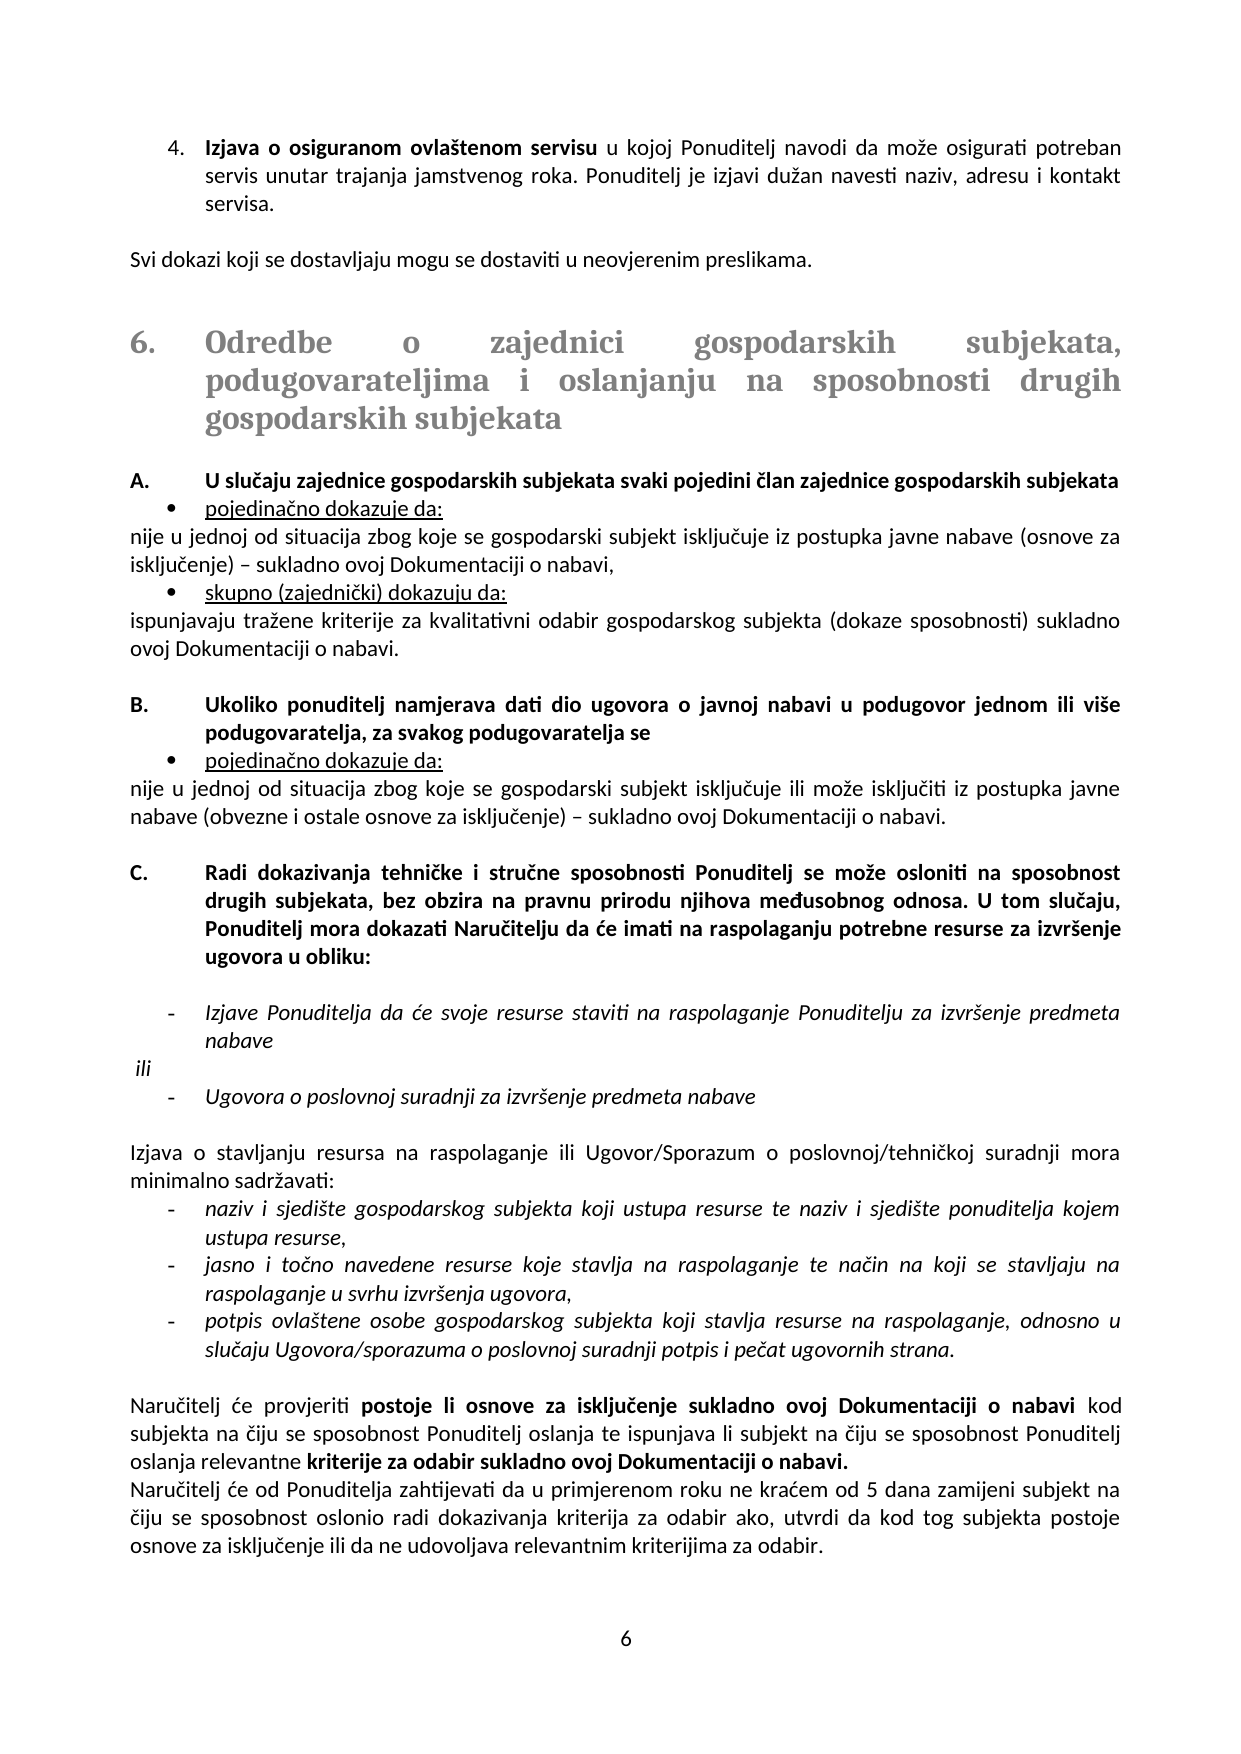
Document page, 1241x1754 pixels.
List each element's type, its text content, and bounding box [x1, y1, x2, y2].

list U slučaju zajednice gospodarskih subjekata svaki pojedini član zajednice gospodarskih subjekata [130, 466, 1122, 494]
text ispunjavaju tražene kriterije za kvalitativni odabir gospodarskog subjekta (dokaze sposobnosti) sukladno ovoj Dokumentaciji o nabavi. [130, 606, 1122, 662]
text Svi dokazi koji se dostavljaju mogu se dostaviti u neovjerenim preslikama. [130, 245, 1122, 273]
list naziv i sjedište gospodarskog subjekta koji ustupa resurse te naziv i sjedište ponuditelja kojem ustupa resurse, [167, 1194, 1122, 1251]
list skupno (zajednički) dokazuju da: [167, 578, 1122, 606]
text Izjava o stavljanju resursa na raspolaganje ili Ugovor/Sporazum o poslovnoj/tehničkoj suradnji mora minimalno sadržavati: [130, 1138, 1122, 1194]
text nije u jednoj od situacija zbog koje se gospodarski subjekt isključuje ili može isključiti iz postupka javne nabave (obvezne i ostale osnove za isključenje) – sukladno ovoj Dokumentaciji o nabavi. [130, 774, 1122, 830]
text Naručitelj će od Ponuditelja zahtijevati da u primjerenom roku ne kraćem od 5 dana zamijeni subjekt na čiju se sposobnost oslonio radi dokazivanja kriterija za odabir ako, utvrdi da kod tog subjekta postoje osnove za isključenje ili da ne udovoljava relevantnim kriterijima za odabir. [130, 1475, 1122, 1559]
list pojedinačno dokazuje da: [167, 494, 1122, 522]
list Izjave Ponuditelja da će svoje resurse staviti na raspolaganje Ponuditelju za izvršenje predmeta nabave [167, 998, 1122, 1054]
text ili [130, 1054, 1122, 1082]
list Radi dokazivanja tehničke i stručne sposobnosti Ponuditelj se može osloniti na sposobnost drugih subjekata, bez obzira na pravnu prirodu njihova međusobnog odnosa. U tom slučaju, Ponuditelj mora dokazati Naručitelju da će imati na raspolaganju potrebne resurse za izvršenje ugovora u obliku: [130, 858, 1122, 970]
list Ukoliko ponuditelj namjerava dati dio ugovora o javnoj nabavi u podugovor jednom ili više podugovaratelja, za svakog podugovaratelja se [130, 690, 1122, 746]
text nije u jednoj od situacija zbog koje se gospodarski subjekt isključuje iz postupka javne nabave (osnove za isključenje) – sukladno ovoj Dokumentaciji o nabavi, [130, 522, 1122, 578]
list pojedinačno dokazuje da: [167, 746, 1122, 774]
list Ugovora o poslovnoj suradnji za izvršenje predmeta nabave [167, 1082, 1122, 1111]
text Odredbe o zajednici gospodarskih subjekata, podugovarateljima i oslanjanju na sposobnosti drugih gospodarskih subjekata [130, 323, 1122, 438]
text Naručitelj će provjeriti postoje li osnove za isključenje sukladno ovoj Dokumentaciji o nabavi kod subjekta na čiju se sposobnost Ponuditelj oslanja te ispunjava li subjekt na čiju se sposobnost Ponuditelj oslanja relevantne kriterije za odabir sukladno ovoj Dokumentaciji o nabavi. [130, 1391, 1122, 1475]
list jasno i točno navedene resurse koje stavlja na raspolaganje te način na koji se stavljaju na raspolaganje u svrhu izvršenja ugovora, [167, 1251, 1122, 1307]
list potpis ovlaštene osobe gospodarskog subjekta koji stavlja resurse na raspolaganje, odnosno u slučaju Ugovora/sporazuma o poslovnoj suradnji potpis i pečat ugovornih strana. [167, 1307, 1122, 1363]
list Izjava o osiguranom ovlaštenom servisu u kojoj Ponuditelj navodi da može osigurati potreban servis unutar trajanja jamstvenog roka. Ponuditelj je izjavi dužan navesti naziv, adresu i kontakt servisa. [167, 133, 1122, 217]
